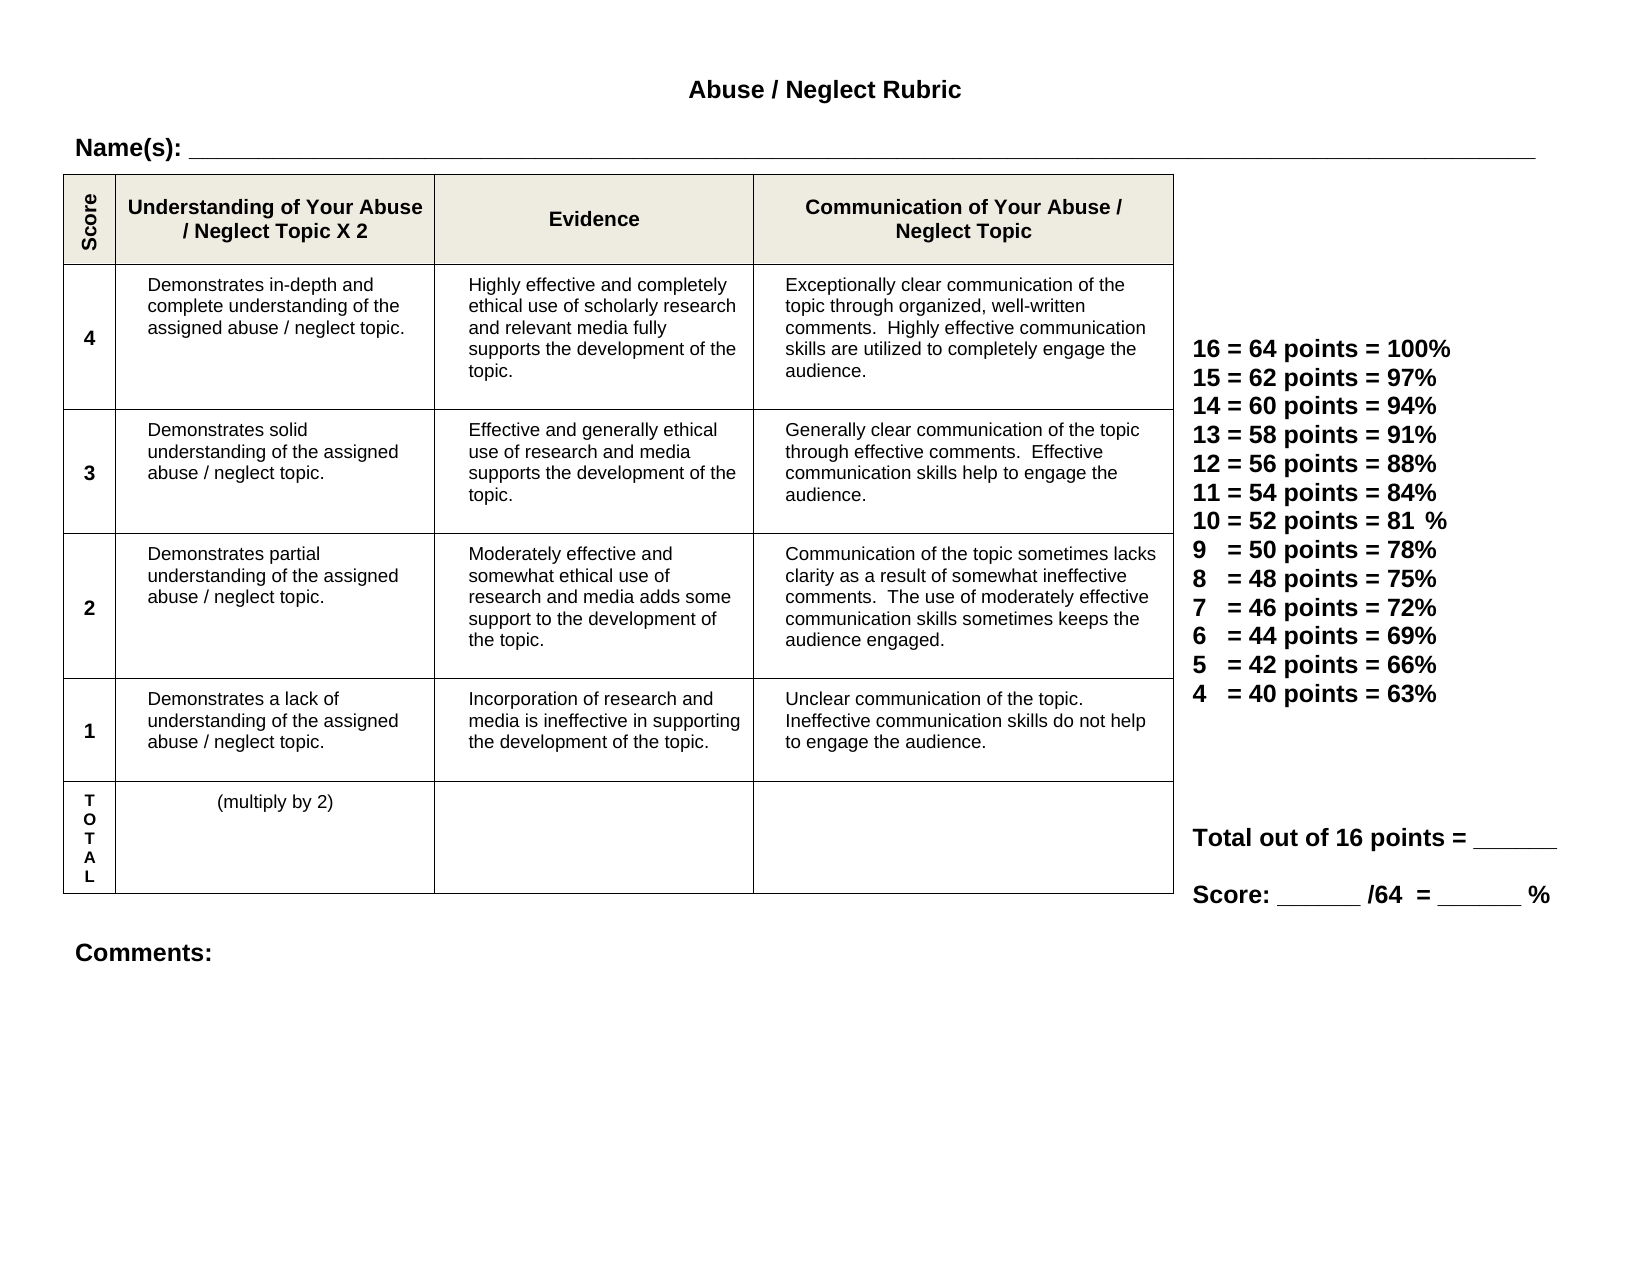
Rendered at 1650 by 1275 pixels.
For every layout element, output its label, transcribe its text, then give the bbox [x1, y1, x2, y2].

table_cell [754, 782, 1173, 892]
table_header Score Levels [64, 175, 115, 263]
table_cell Communication of the topic sometimes lacks clarity as a result of somewhat ineffective comments. The use of moderately effective communication skills sometimes keeps the audience engaged. [754, 534, 1173, 678]
table_cell 2 [64, 534, 115, 678]
table_cell T O T A L [64, 782, 115, 892]
text 12 = 56 points = 88% [1174, 449, 1575, 477]
text 6 = 44 points = 69% [1174, 621, 1575, 650]
table_cell (multiply by 2) [116, 782, 434, 892]
table_cell Demonstrates in-depth and complete understanding of the assigned abuse / neglect topic. [116, 265, 434, 409]
table_cell Demonstrates partial understanding of the assigned abuse / neglect topic. [116, 534, 434, 678]
text Name(s): _________________________________________________________________________________________________ [75, 132, 1575, 161]
table_cell Incorporation of research and media is ineffective in supporting the development of the topic. [435, 679, 753, 781]
text Abuse / Neglect Rubric [75, 75, 1575, 104]
text 4 = 40 points = 63% [1174, 679, 1575, 707]
table_cell 4 [64, 265, 115, 409]
text 7 = 46 points = 72% [1174, 592, 1575, 621]
text 5 = 42 points = 66% [1174, 650, 1575, 679]
table_cell Moderately effective and somewhat ethical use of research and media adds some support to the development of the topic. [435, 534, 753, 678]
text 11 = 54 points = 84% [1174, 477, 1575, 506]
table_header Communication of Your Abuse / Neglect Topic [754, 175, 1173, 263]
table_cell 3 [64, 410, 115, 533]
table_cell Highly effective and completely ethical use of scholarly research and relevant media fully supports the development of the topic. [435, 265, 753, 409]
table_cell Exceptionally clear communication of the topic through organized, well-written comments. Highly effective communication skills are utilized to completely engage the audience. [754, 265, 1173, 409]
text Total out of 16 points = ______ [1174, 822, 1575, 851]
text 14 = 60 points = 94% [1174, 391, 1575, 420]
table_cell 1 [64, 679, 115, 781]
text 8 = 48 points = 75% [1174, 564, 1575, 592]
table_cell Generally clear communication of the topic through effective comments. Effective communication skills help to engage the audience. [754, 410, 1173, 533]
text 10 = 52 points = 81 % [1174, 506, 1575, 535]
text 15 = 62 points = 97% [1174, 362, 1575, 391]
table_cell [435, 782, 753, 892]
text Score: ______ /64 = ______ % [75, 880, 1575, 909]
table_header Understanding of Your Abuse / Neglect Topic X 2 [116, 175, 434, 263]
table_header Evidence [435, 175, 753, 263]
table_cell Demonstrates a lack of understanding of the assigned abuse / neglect topic. [116, 679, 434, 781]
text 9 = 50 points = 78% [1174, 535, 1575, 564]
table_cell Demonstrates solid understanding of the assigned abuse / neglect topic. [116, 410, 434, 533]
text 13 = 58 points = 91% [1174, 420, 1575, 449]
text Comments: [75, 937, 1575, 966]
text 16 = 64 points = 100% [1174, 334, 1575, 362]
table_cell Effective and generally ethical use of research and media supports the development of the topic. [435, 410, 753, 533]
table_cell Unclear communication of the topic. Ineffective communication skills do not help to engage the audience. [754, 679, 1173, 781]
